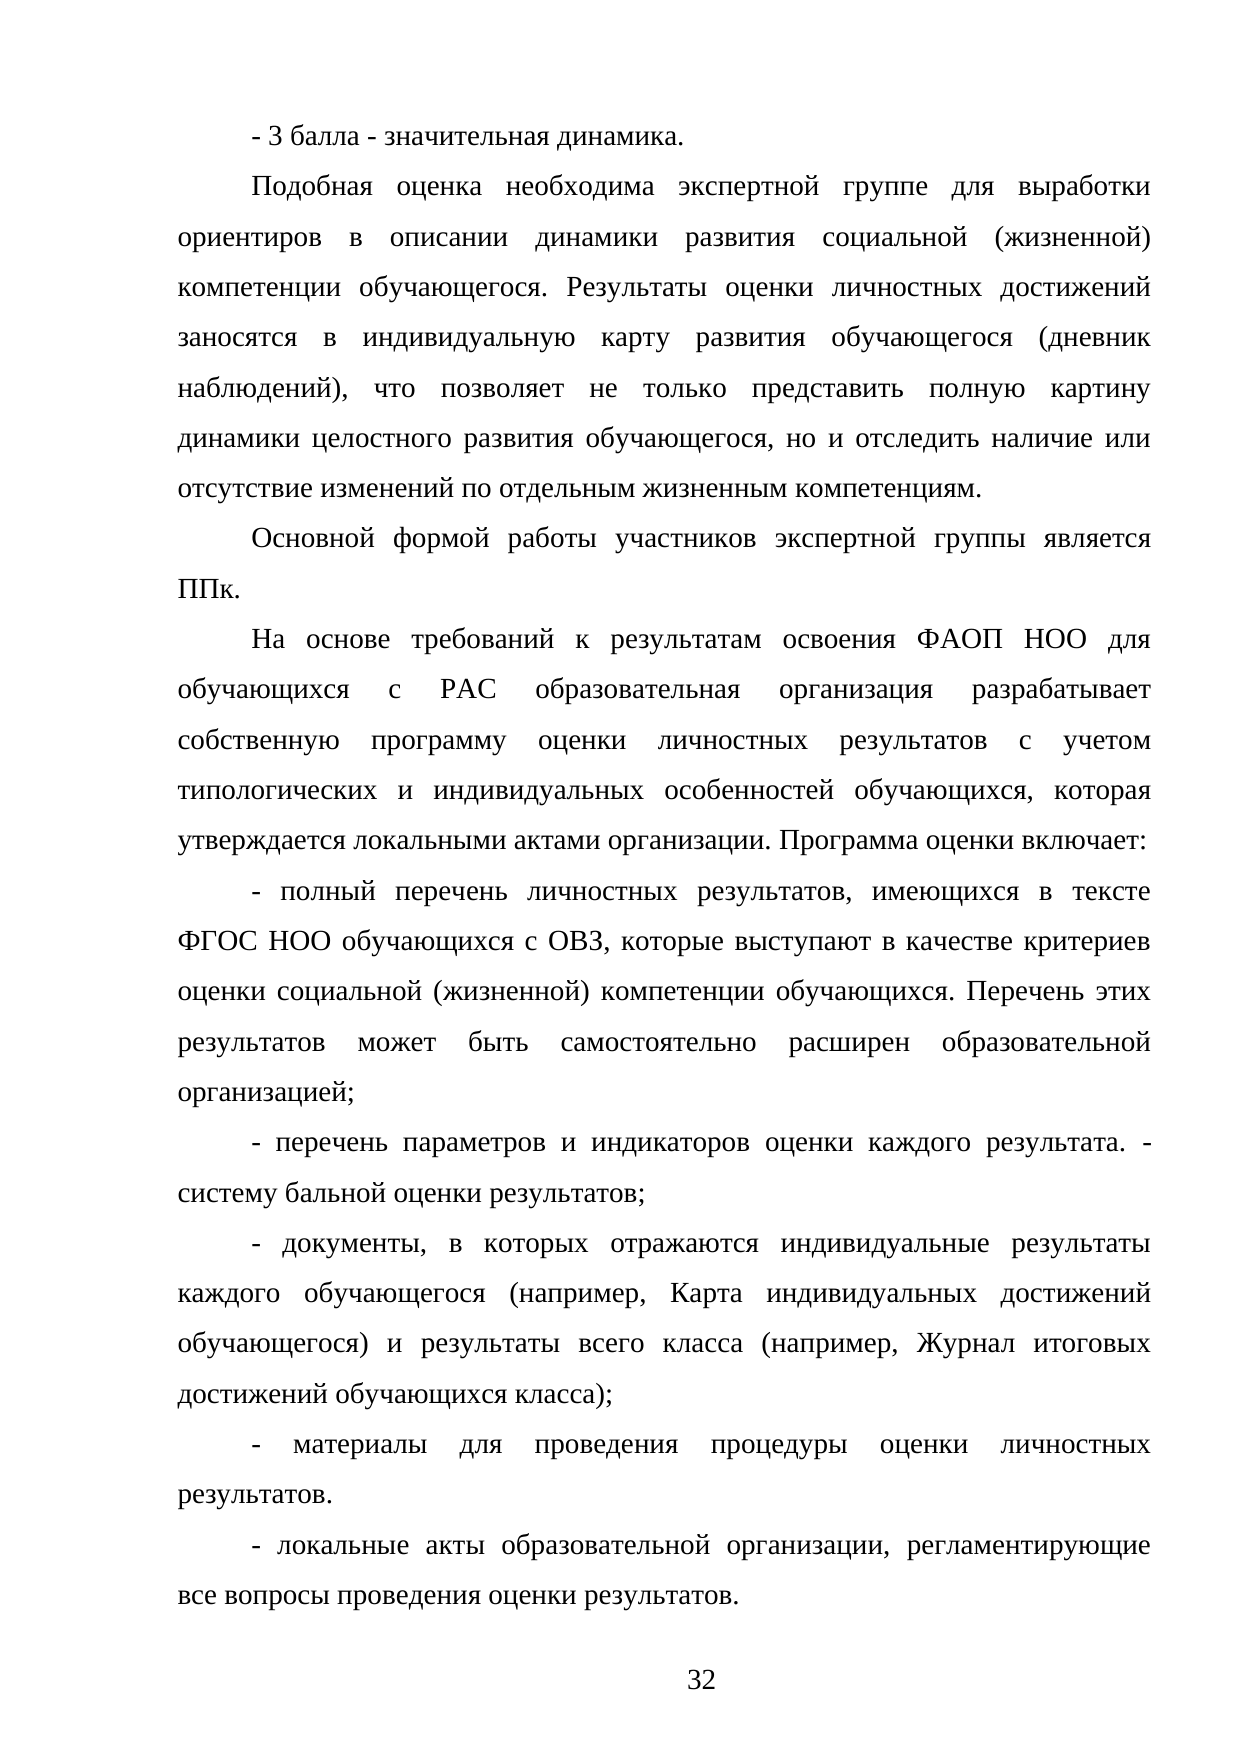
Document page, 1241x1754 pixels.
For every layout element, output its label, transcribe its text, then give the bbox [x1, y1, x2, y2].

text - полный перечень личностных результатов, имеющихся в тексте ФГОС НОО обучающихся с ОВЗ, которые выступают в качестве критериев оценки социальной (жизненной) компетенции обучающихся. Перечень этих результатов может быть самостоятельно расширен образовательной организацией; [177, 873, 1152, 1108]
text Основной формой работы участников экспертной группы является ППк. [177, 521, 1152, 604]
text - перечень параметров и индикаторов оценки каждого результата. - систему бальной оценки результатов; [177, 1124, 1152, 1208]
text - материалы для проведения процедуры оценки личностных результатов. [177, 1426, 1152, 1510]
text Подобная оценка необходима экспертной группе для выработки ориентиров в описании динамики развития социальной (жизненной) компетенции обучающегося. Результаты оценки личностных достижений заносятся в индивидуальную карту развития обучающегося (дневник наблюдений), что позволяет не только представить полную картину динамики целостного развития обучающегося, но и отследить наличие или отсутствие изменений по отдельным жизненным компетенциям. [177, 168, 1152, 504]
text На основе требований к результатам освоения ФАОП НОО для обучающихся с РАС образовательная организация разрабатывает собственную программу оценки личностных результатов с учетом типологических и индивидуальных особенностей обучающихся, которая утверждается локальными актами организации. Программа оценки включает: [177, 621, 1152, 856]
text - 3 балла - значительная динамика. [177, 118, 1152, 152]
text - документы, в которых отражаются индивидуальные результаты каждого обучающегося (например, Карта индивидуальных достижений обучающегося) и результаты всего класса (например, Журнал итоговых достижений обучающихся класса); [177, 1225, 1152, 1409]
text - локальные акты образовательной организации, регламентирующие все вопросы проведения оценки результатов. [177, 1527, 1152, 1611]
